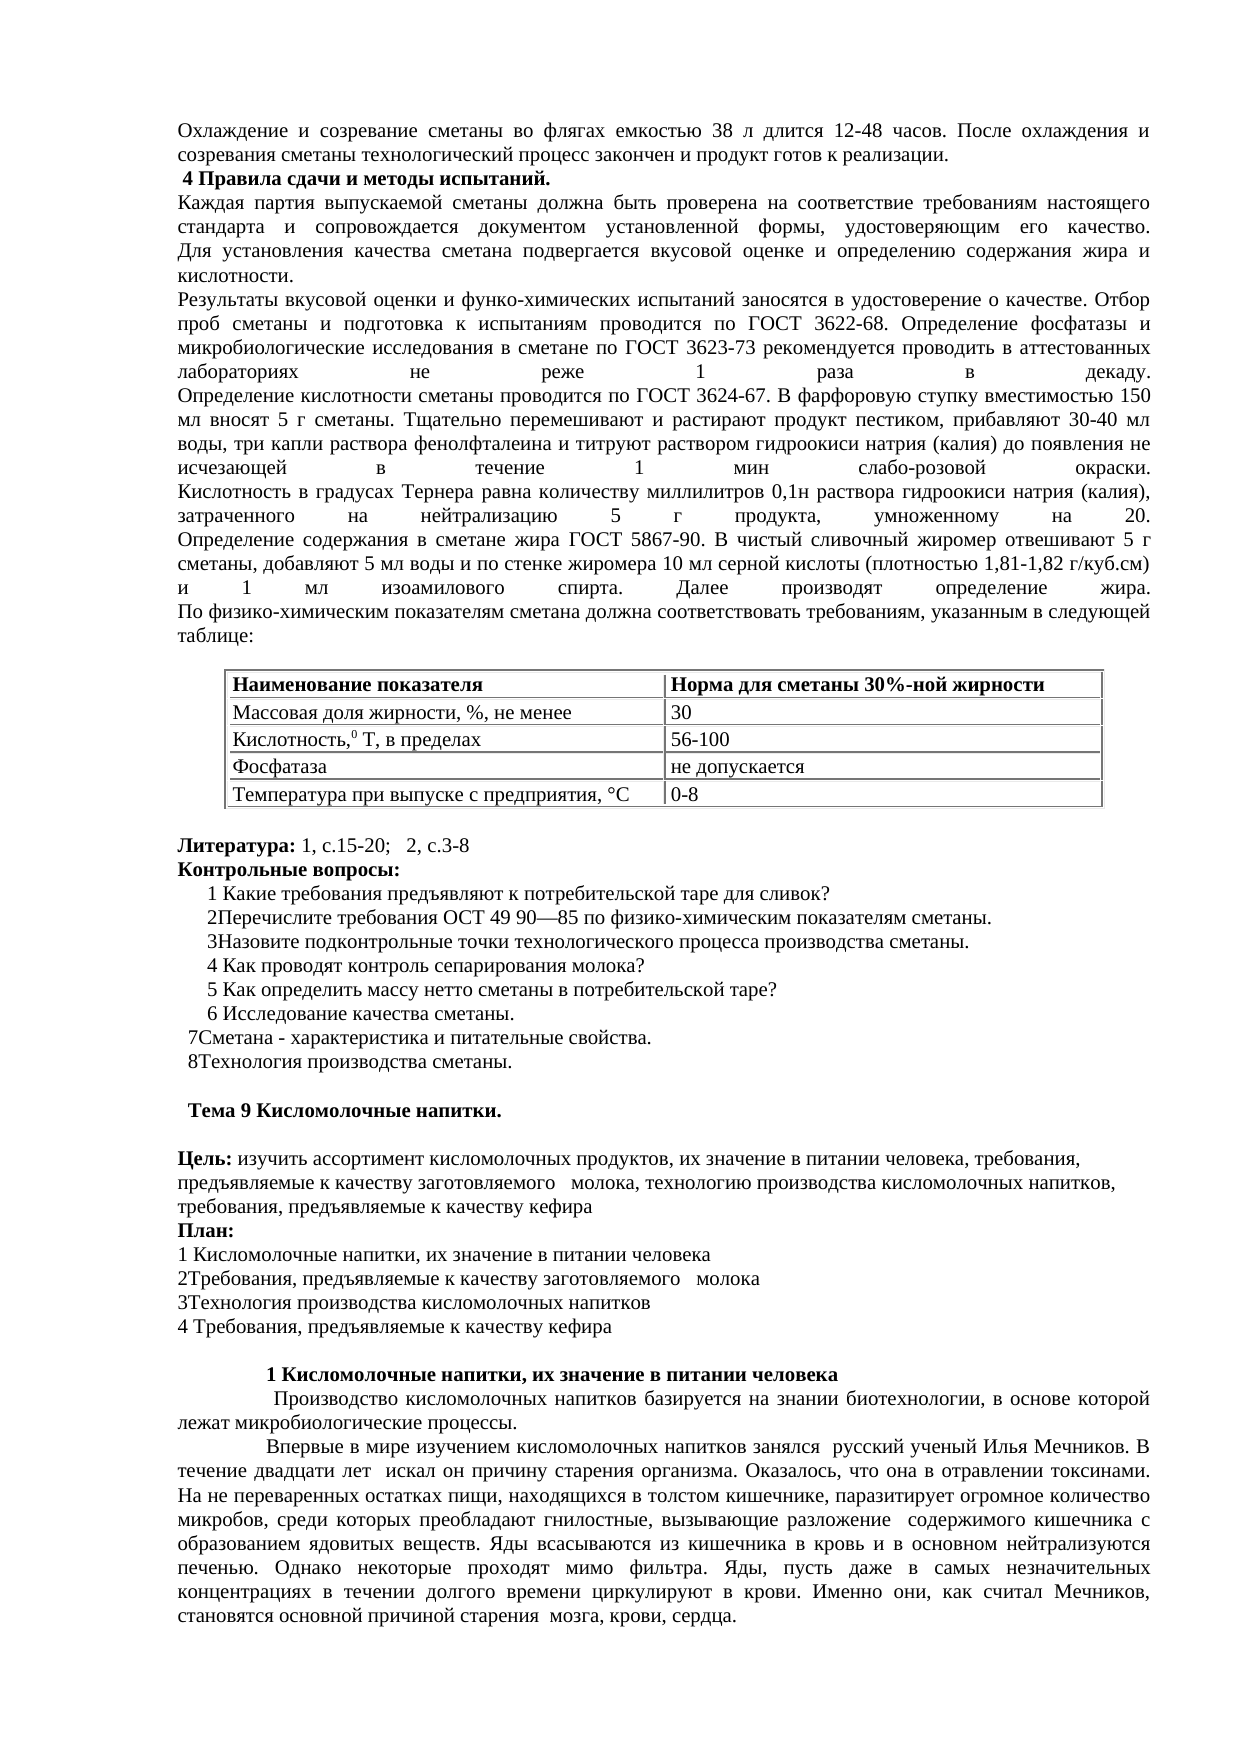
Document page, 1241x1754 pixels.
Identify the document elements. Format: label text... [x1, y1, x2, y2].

text 7Сметана - характеристика и питательные свойства. [177, 1025, 1152, 1049]
table_cell не допускается [666, 751, 1101, 778]
text Каждая партия выпускаемой сметаны должна быть проверена на соответствие требованиям настоящего стандарта и сопровождается документом установленной формы, удостоверяющим его качество. Для установления качества сметана подвергается вкусовой оценке и определению содержания жира и кислотности. Результаты вкусовой оценки и функо-химических испытаний заносятся в удостоверение о качестве. Отбор проб сметаны и подготовка к испытаниям проводится по ГОСТ 3622-68. Определение фосфатазы и микробиологические исследования в сметане по ГОСТ 3623-73 рекомендуется проводить в аттестованных лабораториях не реже 1 раза в декаду. Определение кислотности сметаны проводится по ГОСТ 3624-67. В фарфоровую ступку вместимостью 150 мл вносят сметаны. Тщательно перемешивают и растирают продукт пестиком, прибавляют 30-40 мл воды, три капли раствора фенолфталеина и титруют раствором гидроокиси натрия (калия) до появления не исчезающей в течение 1 мин слабо-розовой окраски. Кислотность в градусах Тернера равна количеству миллилитров 0,1н раствора гидроокиси натрия (калия), затраченного на нейтрализацию продукта, умноженному на 20. Определение содержания в сметане жира ГОСТ 5867-90. В чистый сливочный жиромер отвешивают сметаны, добавляют 5 мл воды и по стенке жиромера 10 мл серной кислоты (плотностью 1,81-1,82 г/куб.см) и 1 мл изоамилового спирта. Далее производят определение жира. По физико-химическим показателям сметана должна соответствовать требованиям, указанным в следующей таблице: [177, 190, 1152, 669]
text 5 Как определить массу нетто сметаны в потребительской таре? [177, 977, 1152, 1001]
text 6 Исследование качества сметаны. [177, 1001, 1152, 1025]
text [177, 118, 1152, 166]
text Впервые в мире изучением кисломолочных напитков занялся русский ученый Илья Мечников. В течение двадцати лет искал он причину старения организма. Оказалось, что она в отравлении токсинами. На не переваренных остатках пищи, находящихся в толстом кишечнике, паразитирует огромное количество микробов, среди которых преобладают гнилостные, вызывающие разложение содержимого кишечника с образованием ядовитых веществ. Яды всасываются из кишечника в кровь и в основном нейтрализуются печенью. Однако некоторые проходят мимо фильтра. Яды, пусть даже в самых незначительных концентрациях в течении долгого времени циркулируют в крови. Именно они, как считал Мечников, становятся основной причиной старения мозга, крови, сердца. [177, 1434, 1152, 1627]
text 1 Кисломолочные напитки, их значение в питании человека [177, 1242, 1152, 1266]
text Цель: изучить ассортимент кисломолочных продуктов, их значение в питании человека, требования, предъявляемые к качеству заготовляемого молока, технологию производства кисломолочных напитков, требования, предъявляемые к качеству кефира [177, 1146, 1152, 1218]
table_header Норма для сметаны 30%-ной жирности [664, 673, 1101, 696]
text Литература: 1, с.15-20; 2, с.3-8 [177, 833, 1152, 857]
table_cell 0-8 [664, 778, 1102, 806]
table_cell Массовая доля жирности, %, не менее [228, 696, 663, 724]
text Контрольные вопросы: [177, 857, 1152, 881]
subtitle 4 Правила сдачи и методы испытаний. [177, 166, 1152, 190]
text 3Назовите подконтрольные точки технологического процесса производства сметаны. [177, 929, 1152, 953]
table_cell Температура при выпуске с предприятия, °С [228, 778, 664, 806]
text 8Технология производства сметаны. [177, 1049, 1152, 1073]
table_cell 30 [666, 696, 1102, 724]
text Тема 9 Кисломолочные напитки. [177, 1097, 1152, 1122]
text 1 Какие требования предъявляют к потребительской таре для сливок? [177, 881, 1152, 905]
text План: [177, 1218, 1152, 1242]
text 1 Кисломолочные напитки, их значение в питании человека [177, 1362, 1152, 1386]
table_cell 56-100 [664, 724, 1103, 751]
text Производство кисломолочных напитков базируется на знании биотехнологии, в основе которой лежат микробиологические процессы. [177, 1386, 1152, 1434]
text 2Требования, предъявляемые к качеству заготовляемого молока [177, 1266, 1152, 1290]
table_header Наименование показателя [228, 673, 664, 696]
text 2Перечислите требования ОСТ 49 90—85 по физико-химическим показателям сметаны. [177, 905, 1152, 929]
table_cell Фосфатаза [228, 751, 663, 778]
text 4 Требования, предъявляемые к качеству кефира [177, 1314, 1152, 1338]
text 3Технология производства кисломолочных напитков [177, 1290, 1152, 1314]
table_cell Кислотность,0 Т, в пределах [226, 724, 664, 751]
text 4 Как проводят контроль сепарирования молока? [177, 953, 1152, 977]
